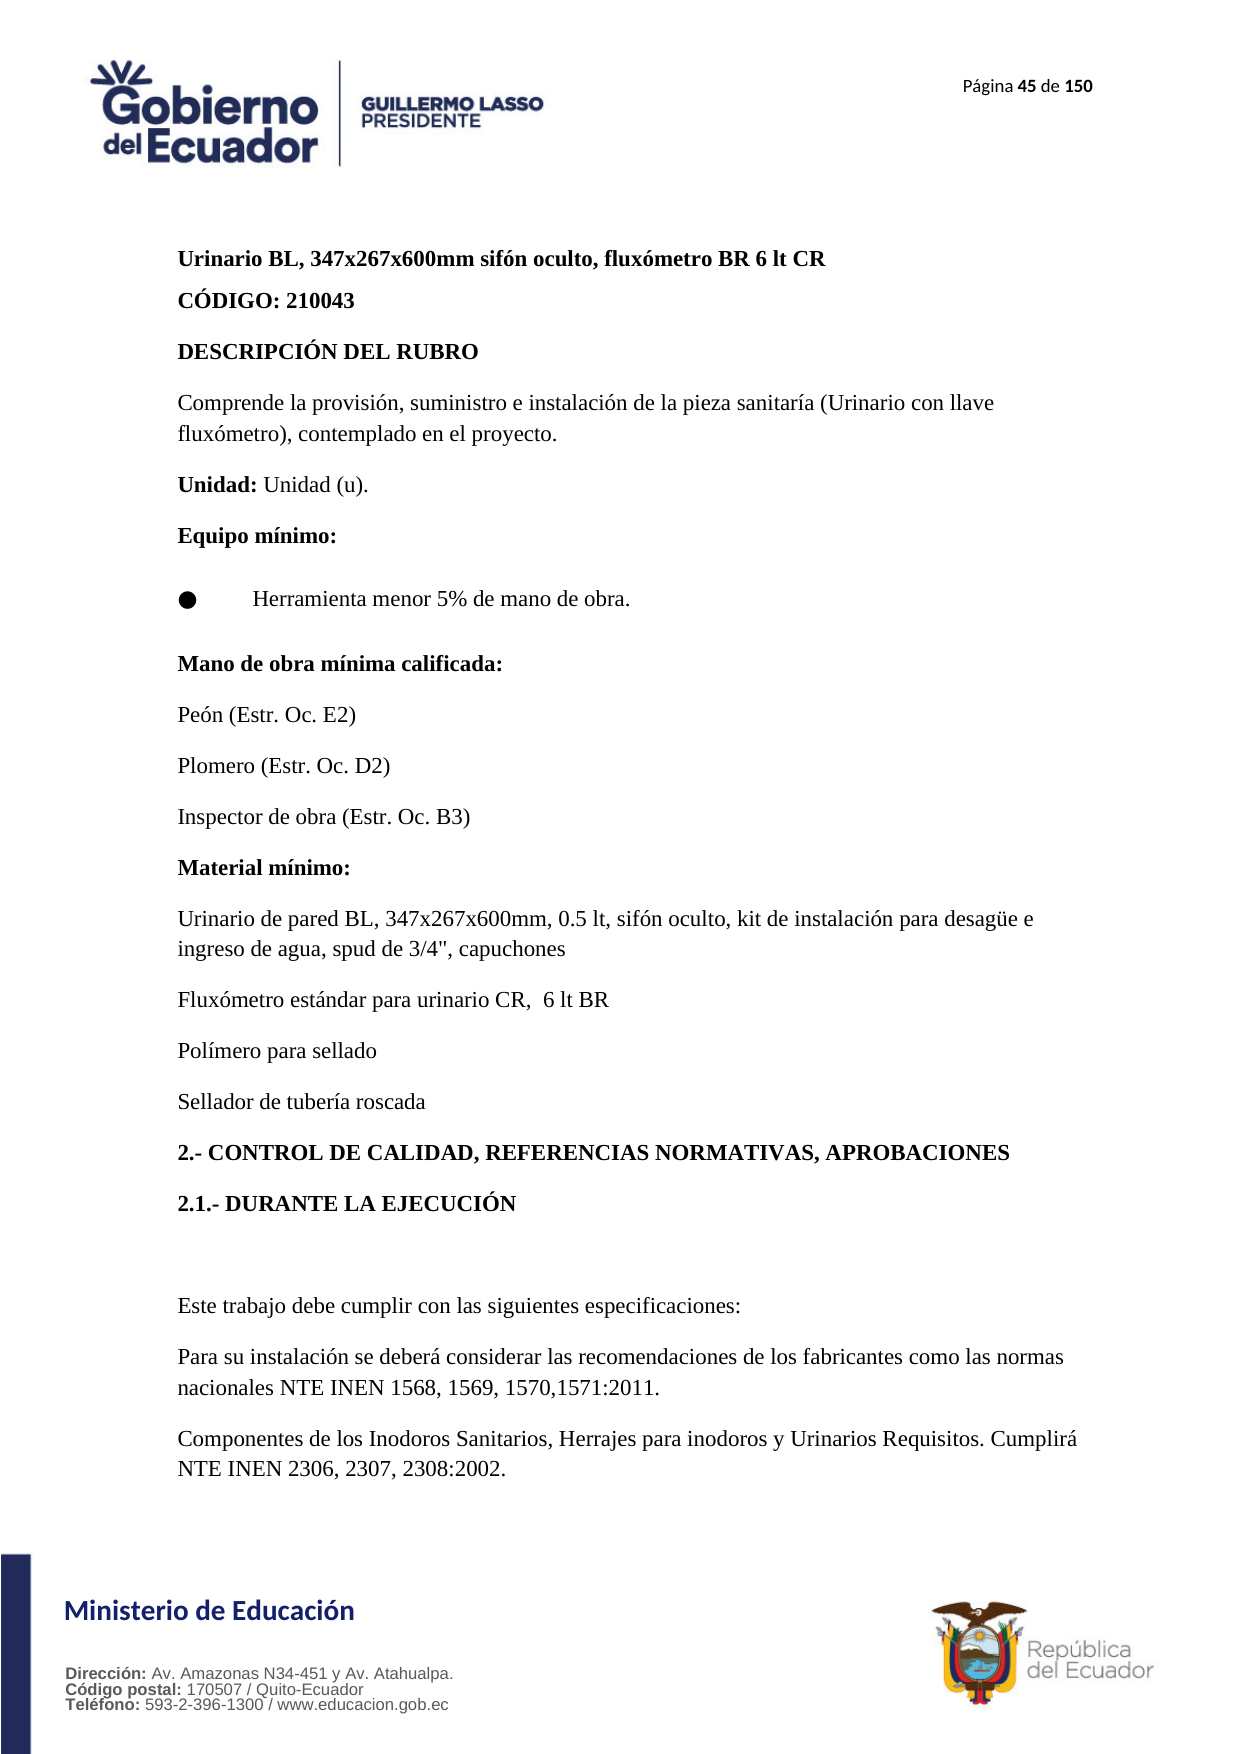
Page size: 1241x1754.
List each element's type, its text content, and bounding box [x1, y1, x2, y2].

text DESCRIPCIÓN DEL RUBRO [177, 338, 1093, 365]
text Plomero (Estr. Oc. D2) [177, 752, 1093, 778]
text 2.1.- DURANTE LA EJECUCIÓN [177, 1190, 1093, 1217]
list Herramienta menor 5% de mano de obra. [177, 573, 1093, 620]
text Mano de obra mínima calificada: [177, 650, 1093, 676]
text Unidad: Unidad (u). [177, 471, 1093, 497]
text Peón (Estr. Oc. E2) [177, 701, 1093, 727]
text CÓDIGO: 210043 [177, 287, 1093, 314]
text Fluxómetro estándar para urinario CR, 6 lt BR [177, 986, 1093, 1012]
text Material mínimo: [177, 854, 1093, 880]
text Polímero para sellado [177, 1037, 1093, 1063]
text Este trabajo debe cumplir con las siguientes especificaciones: [177, 1292, 1093, 1319]
picture [1, 1, 1241, 1754]
subtitle Urinario BL, 347x267x600mm sifón oculto, fluxómetro BR 6 lt CR [177, 245, 1093, 271]
text 2.- CONTROL DE CALIDAD, REFERENCIAS NORMATIVAS, APROBACIONES [177, 1139, 1093, 1166]
text Componentes de los Inodoros Sanitarios, Herrajes para inodoros y Urinarios Requisitos. Cumplirá NTE INEN 2306, 2307, 2308:2002. [177, 1425, 1093, 1481]
text Comprende la provisión, suministro e instalación de la pieza sanitaría (Urinario con llave fluxómetro), contemplado en el proyecto. [177, 389, 1093, 446]
text Equipo mínimo: [177, 522, 1093, 548]
text Inspector de obra (Estr. Oc. B3) [177, 803, 1093, 829]
text Para su instalación se deberá considerar las recomendaciones de los fabricantes como las normas nacionales NTE INEN 1568, 1569, 1570,1571:2011. [177, 1343, 1093, 1400]
text Urinario de pared BL, 347x267x600mm, 0.5 lt, sifón oculto, kit de instalación para desagüe e ingreso de agua, spud de 3/4", capuchones [177, 905, 1093, 961]
text Sellador de tubería roscada [177, 1088, 1093, 1114]
